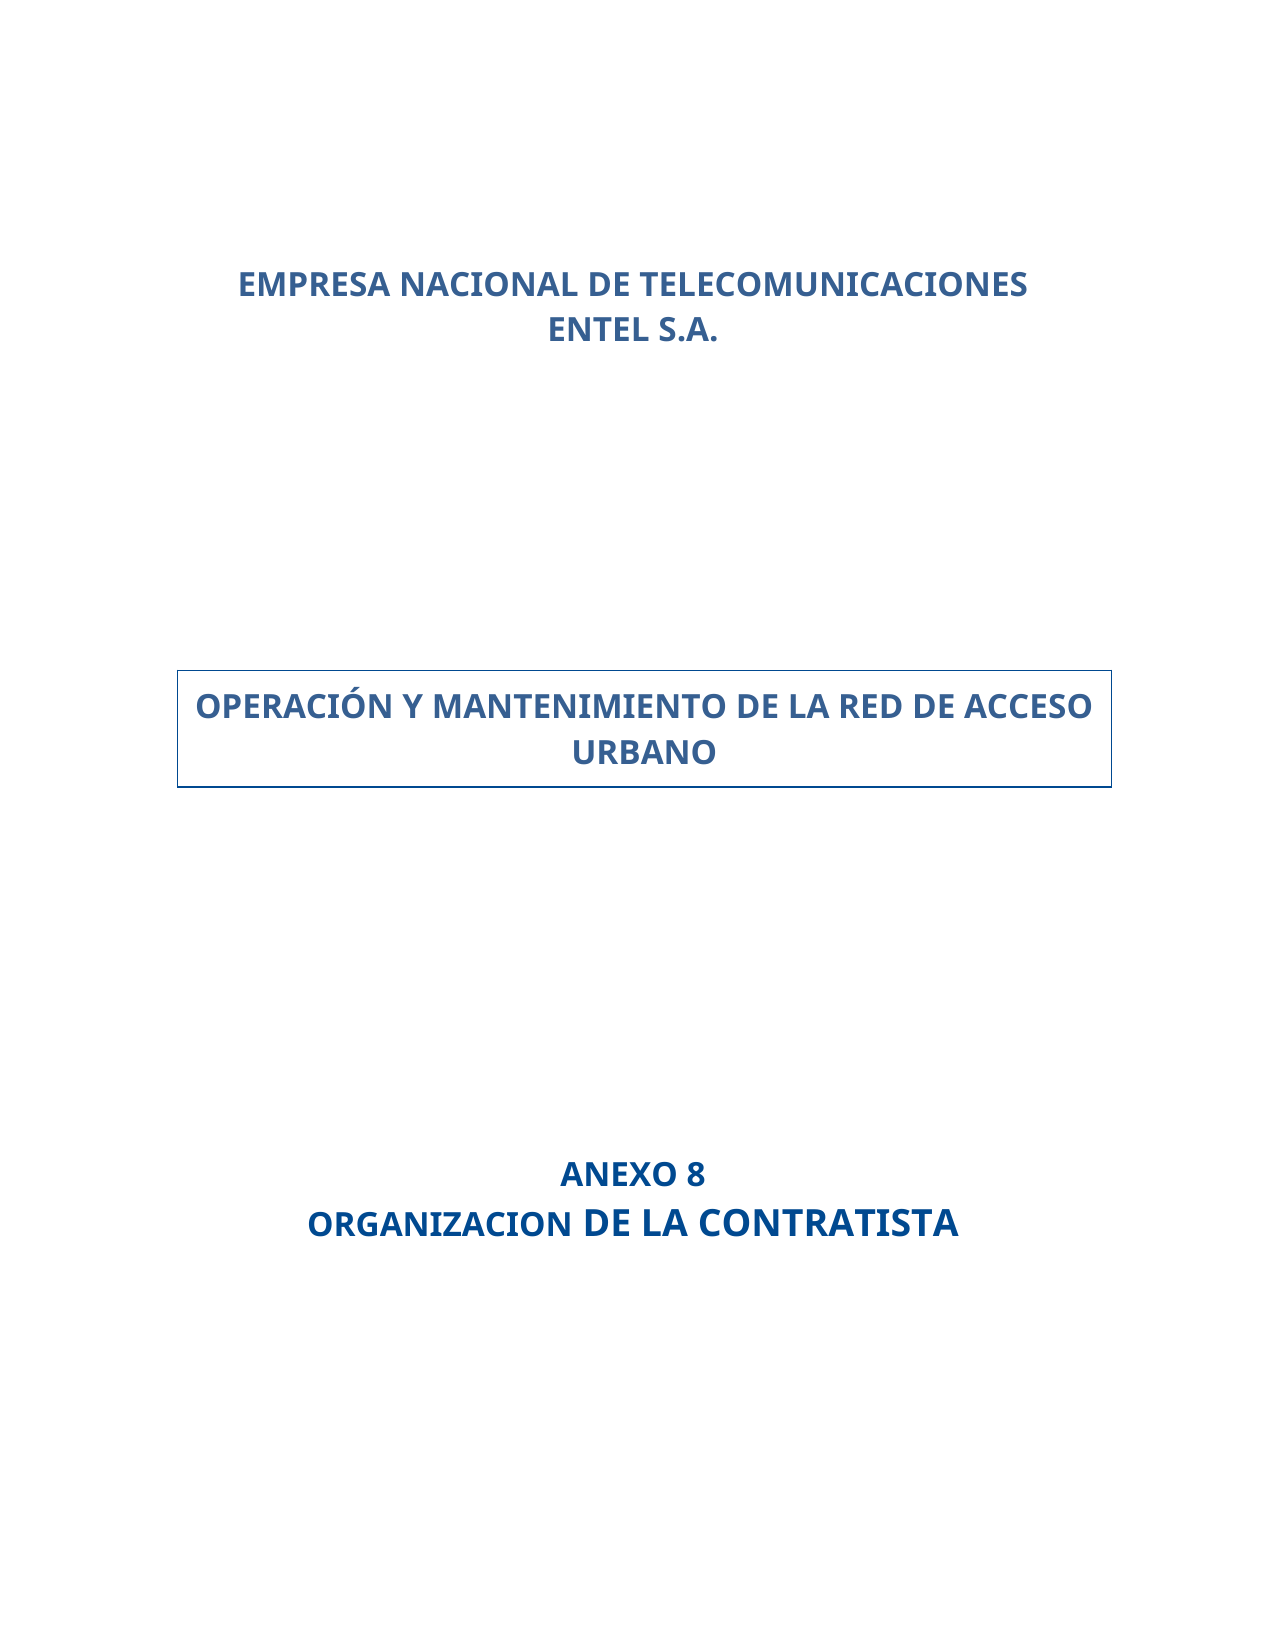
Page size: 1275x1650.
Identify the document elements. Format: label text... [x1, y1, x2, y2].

table_header OPERACIÓN Y MANTENIMIENTO DE LA RED DE ACCESO URBANO [178, 671, 1111, 786]
text ENTEL S.A. [177, 306, 1088, 352]
text ANEXO 8 [177, 1151, 1088, 1196]
text EMPRESA NACIONAL DE TELECOMUNICACIONES [177, 261, 1088, 306]
text ORGANIZACION DE LA CONTRATISTA [177, 1196, 1088, 1247]
